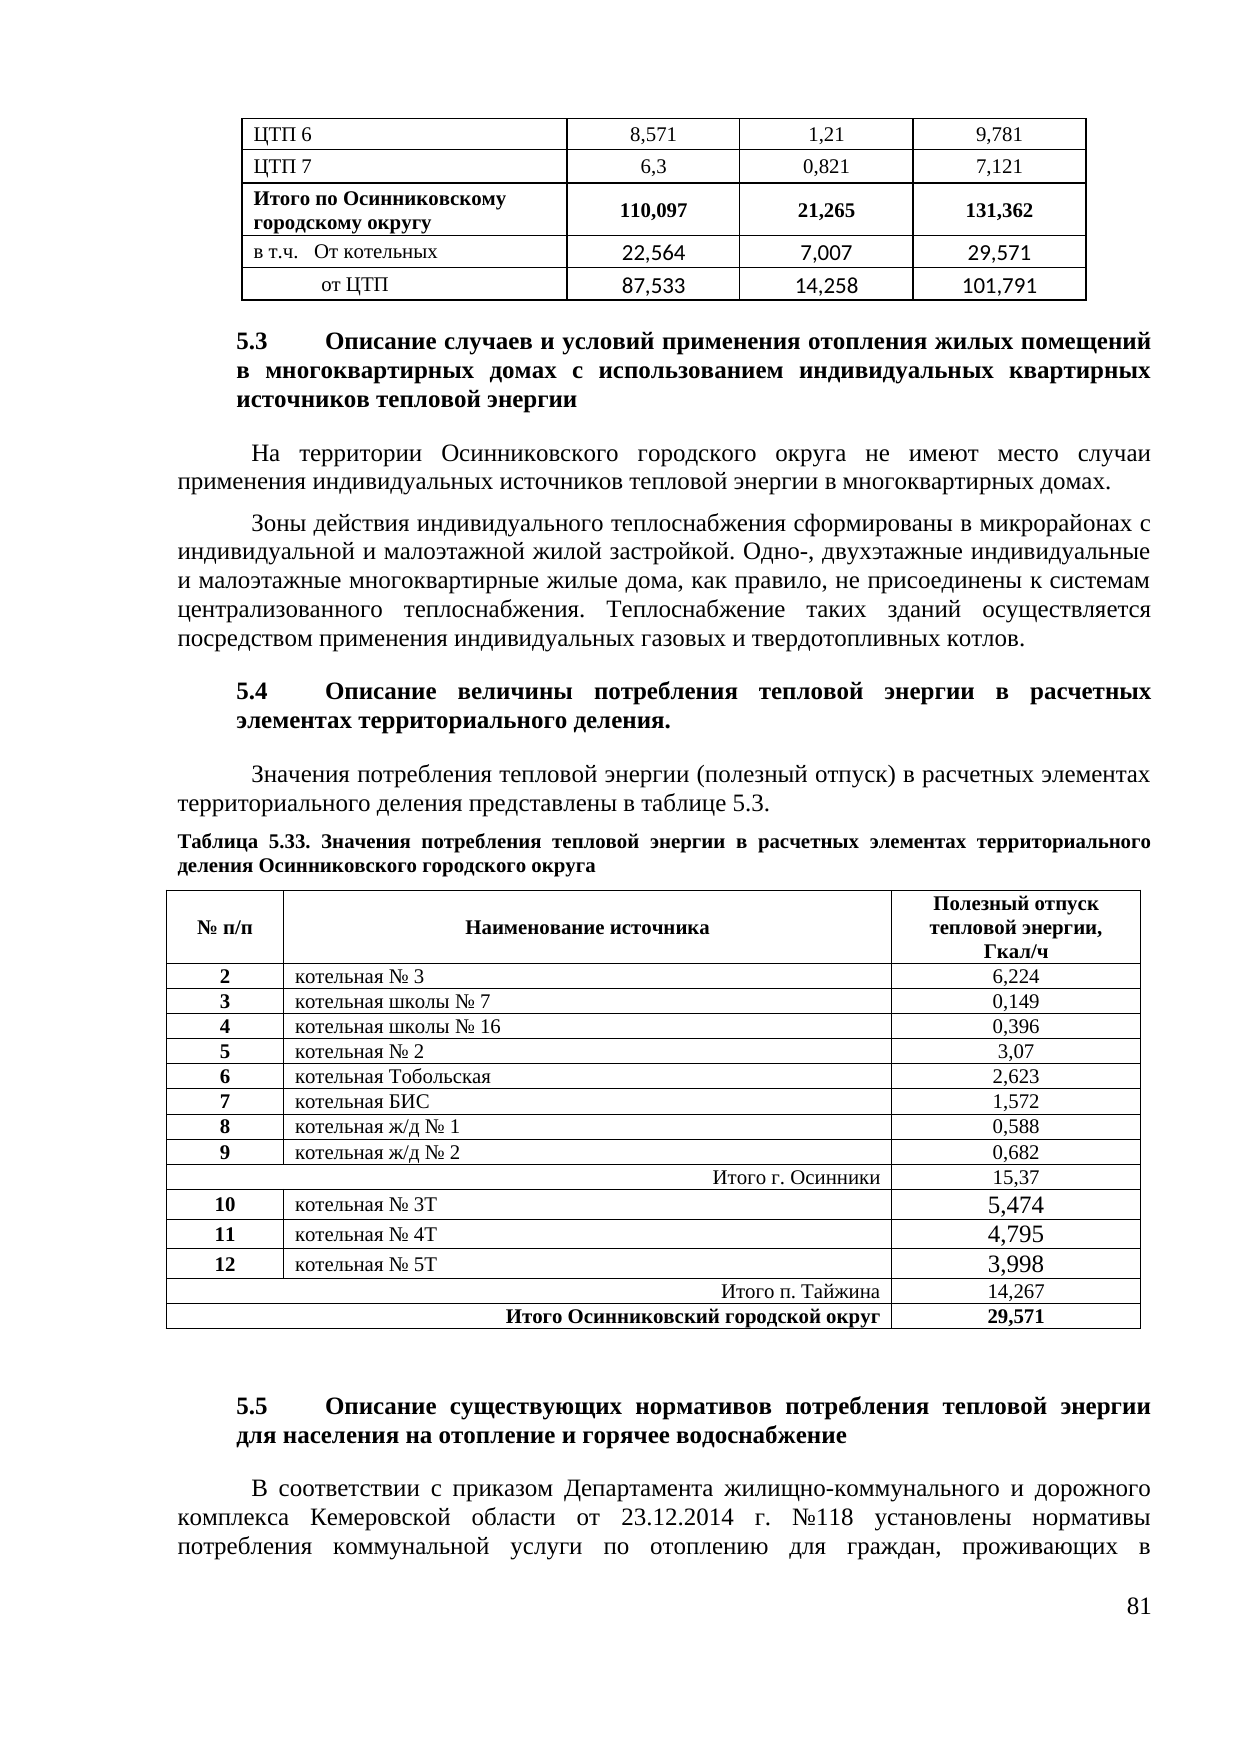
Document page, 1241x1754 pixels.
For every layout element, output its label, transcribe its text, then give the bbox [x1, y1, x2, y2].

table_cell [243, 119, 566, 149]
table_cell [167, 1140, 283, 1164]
text На территории Осинниковского городского округа не имеют место случаи применения индивидуальных источников тепловой энергии в многоквартирных домах. [177, 438, 1152, 495]
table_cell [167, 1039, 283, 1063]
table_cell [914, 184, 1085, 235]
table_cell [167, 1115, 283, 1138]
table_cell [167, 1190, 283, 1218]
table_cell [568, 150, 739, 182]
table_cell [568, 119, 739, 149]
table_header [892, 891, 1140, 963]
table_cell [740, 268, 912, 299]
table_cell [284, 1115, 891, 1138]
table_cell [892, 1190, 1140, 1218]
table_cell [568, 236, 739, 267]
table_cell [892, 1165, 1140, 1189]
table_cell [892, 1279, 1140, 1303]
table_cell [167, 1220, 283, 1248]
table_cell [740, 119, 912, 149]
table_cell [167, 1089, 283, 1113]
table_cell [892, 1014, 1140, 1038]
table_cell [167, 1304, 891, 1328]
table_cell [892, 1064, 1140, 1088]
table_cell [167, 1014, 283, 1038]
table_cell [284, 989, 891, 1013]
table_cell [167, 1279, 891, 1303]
subtitle Описание существующих нормативов потребления тепловой энергии для населения на отопление и горячее водоснабжение [236, 1391, 1152, 1448]
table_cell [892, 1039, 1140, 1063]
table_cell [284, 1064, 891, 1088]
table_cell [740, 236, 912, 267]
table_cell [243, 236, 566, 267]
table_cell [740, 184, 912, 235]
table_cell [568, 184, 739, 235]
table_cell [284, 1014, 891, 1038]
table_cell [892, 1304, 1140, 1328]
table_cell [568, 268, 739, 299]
text Зоны действия индивидуального теплоснабжения сформированы в микрорайонах с индивидуальной и малоэтажной жилой застройкой. Одно-, двухэтажные индивидуальные и малоэтажные многоквартирные жилые дома, как правило, не присоединены к системам централизованного теплоснабжения. Теплоснабжение таких зданий осуществляется посредством применения индивидуальных газовых и твердотопливных котлов. [177, 508, 1152, 651]
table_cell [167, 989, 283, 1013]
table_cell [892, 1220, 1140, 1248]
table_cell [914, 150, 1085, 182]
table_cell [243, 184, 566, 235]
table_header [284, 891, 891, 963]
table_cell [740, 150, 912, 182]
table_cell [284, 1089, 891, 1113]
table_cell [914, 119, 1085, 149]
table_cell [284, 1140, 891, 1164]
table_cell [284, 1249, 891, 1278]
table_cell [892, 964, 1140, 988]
subtitle Описание случаев и условий применения отопления жилых помещений в многоквартирных домах с использованием индивидуальных квартирных источников тепловой энергии [236, 326, 1152, 413]
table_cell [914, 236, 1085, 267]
subtitle Описание величины потребления тепловой энергии в расчетных элементах территориального деления. [236, 676, 1152, 734]
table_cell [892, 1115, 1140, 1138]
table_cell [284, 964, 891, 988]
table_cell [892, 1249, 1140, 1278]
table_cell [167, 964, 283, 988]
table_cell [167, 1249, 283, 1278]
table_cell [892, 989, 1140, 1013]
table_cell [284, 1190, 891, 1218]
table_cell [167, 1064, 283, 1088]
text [177, 1473, 1152, 1560]
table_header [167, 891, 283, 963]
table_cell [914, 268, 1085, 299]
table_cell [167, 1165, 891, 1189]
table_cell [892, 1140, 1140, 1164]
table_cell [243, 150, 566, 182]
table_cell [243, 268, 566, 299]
text Значения потребления тепловой энергии (полезный отпуск) в расчетных элементах территориального деления представлены в таблице 5.3. [177, 759, 1152, 816]
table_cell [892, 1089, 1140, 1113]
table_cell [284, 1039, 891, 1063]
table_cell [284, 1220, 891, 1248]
